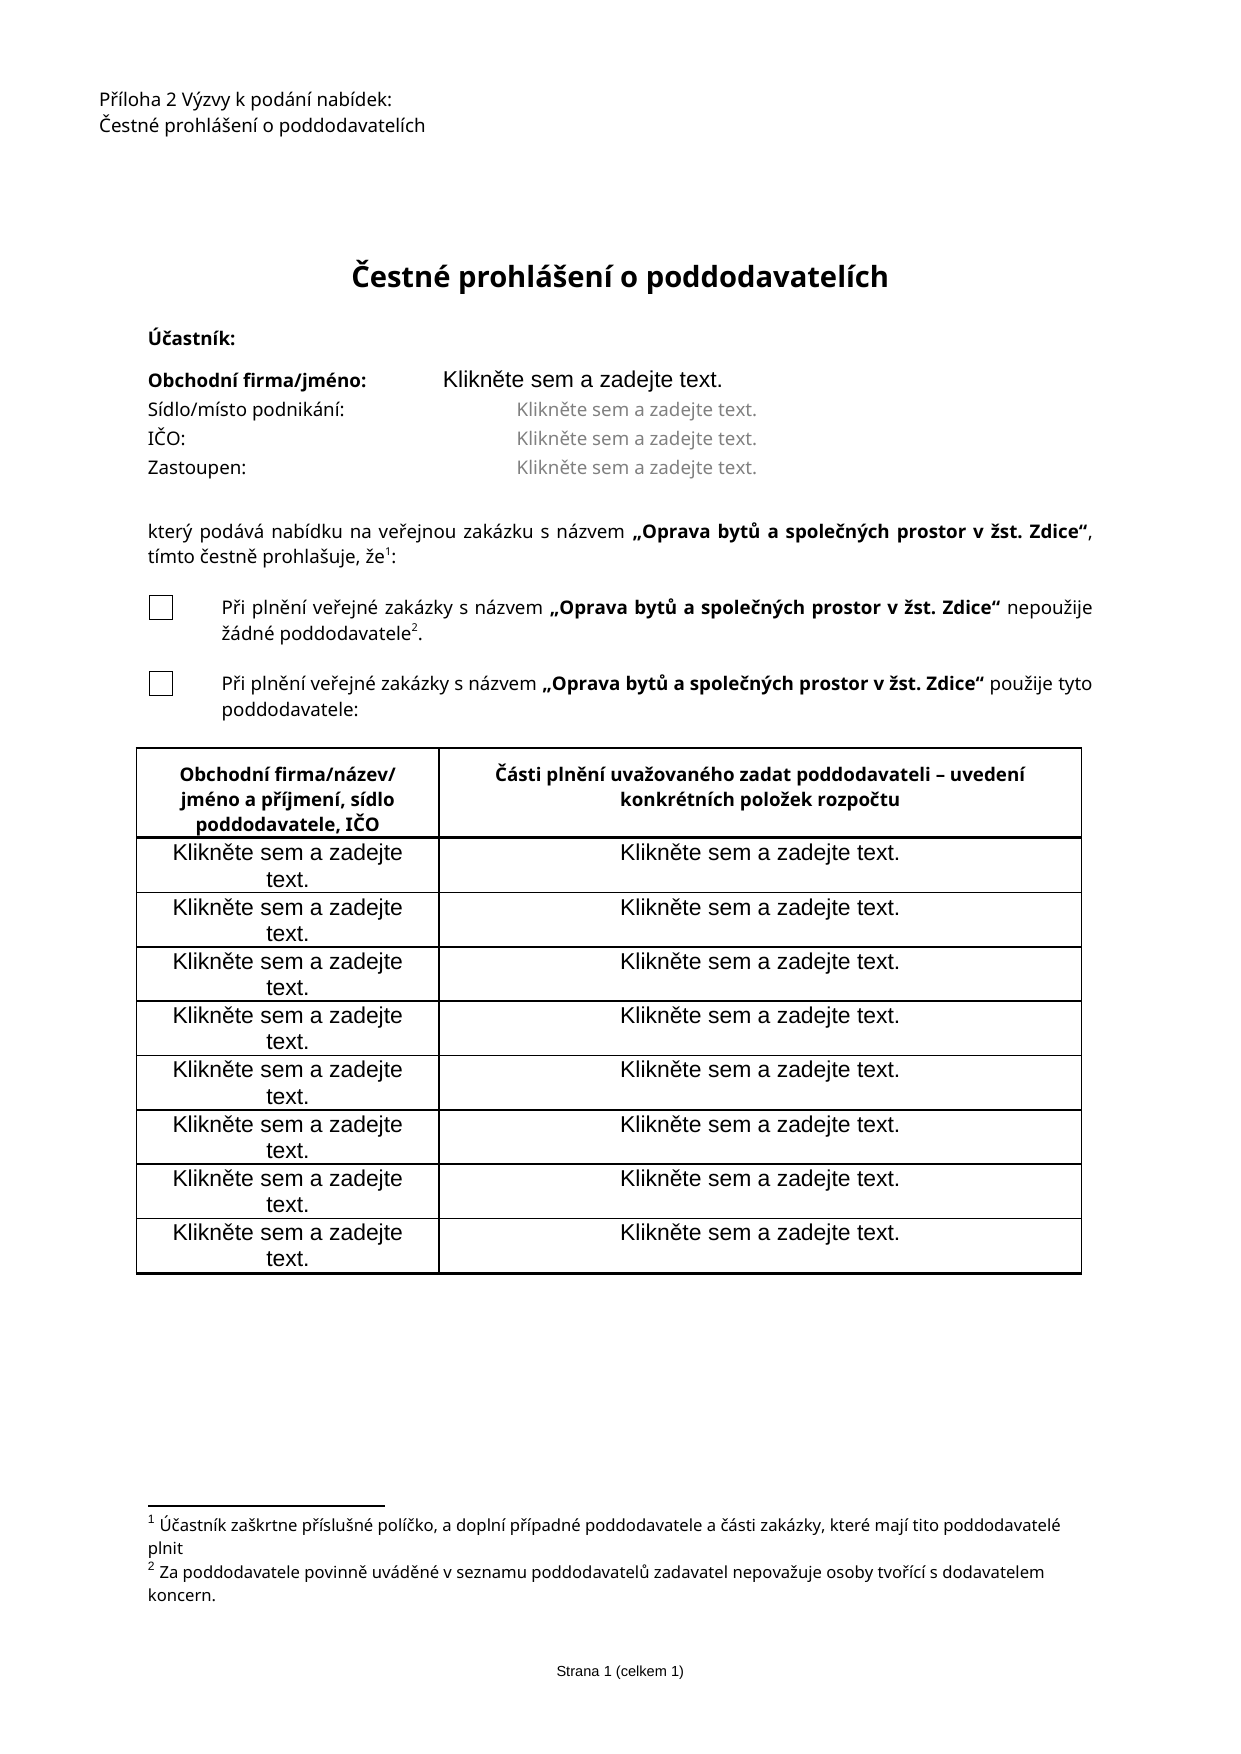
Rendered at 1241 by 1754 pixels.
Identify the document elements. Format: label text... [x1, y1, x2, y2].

table_header Obchodní firma/název/ jméno a příjmení, sídlo poddodavatele, IČO [137, 749, 438, 836]
text Při plnění veřejné zakázky s názvem „Oprava bytů a společných prostor v žst. Zdice“ použije tyto poddodavatele: [148, 670, 1093, 721]
table_header Části plnění uvažovaného zadat poddodavateli – uvedení konkrétních položek rozpočtu [440, 749, 1081, 836]
text Sídlo/místo podnikání: [148, 393, 1093, 422]
text Obchodní firma/jméno: [148, 364, 1093, 393]
text IČO: [148, 422, 1093, 451]
text který podává nabídku na veřejnou zakázku s názvem „Oprava bytů a společných prostor v žst. Zdice“, tímto čestně prohlašuje, že: [148, 518, 1093, 569]
text Zastoupen: [148, 451, 1093, 480]
text Účastník: [148, 321, 1093, 352]
title Čestné prohlášení o poddodavatelích [148, 256, 1093, 296]
text Při plnění veřejné zakázky s názvem „Oprava bytů a společných prostor v žst. Zdice“ nepoužije žádné poddodavatele. [148, 594, 1093, 645]
